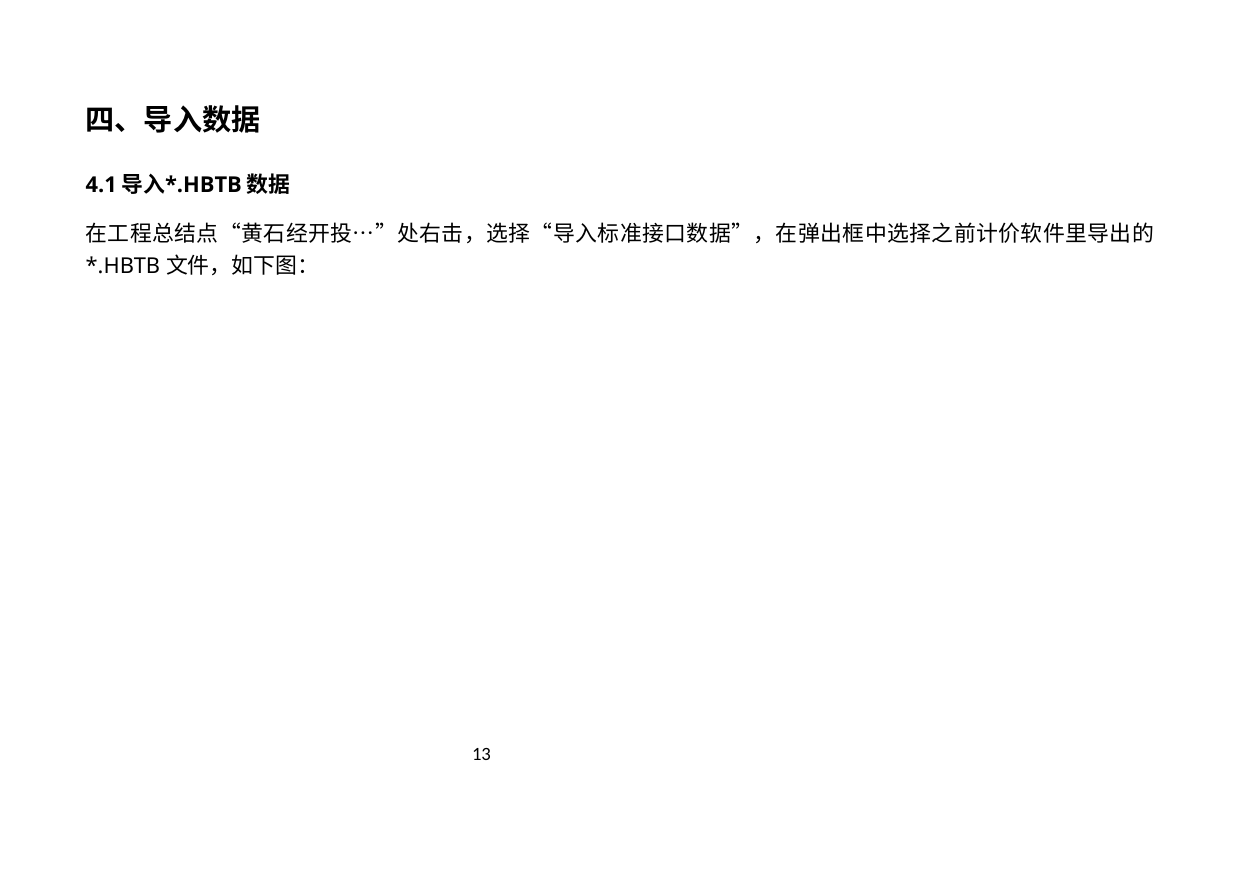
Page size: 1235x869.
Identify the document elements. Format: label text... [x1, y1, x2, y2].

text 四、导入数据 [85, 86, 1158, 151]
text 4.1导入*.HBTB数据 [85, 167, 1158, 199]
text 在工程总结点“黄石经开投…”处右击，选择“导入标准接口数据”，在弹出框中选择之前计价软件里导出的*.HBTB 文件，如下图： [85, 216, 1158, 281]
